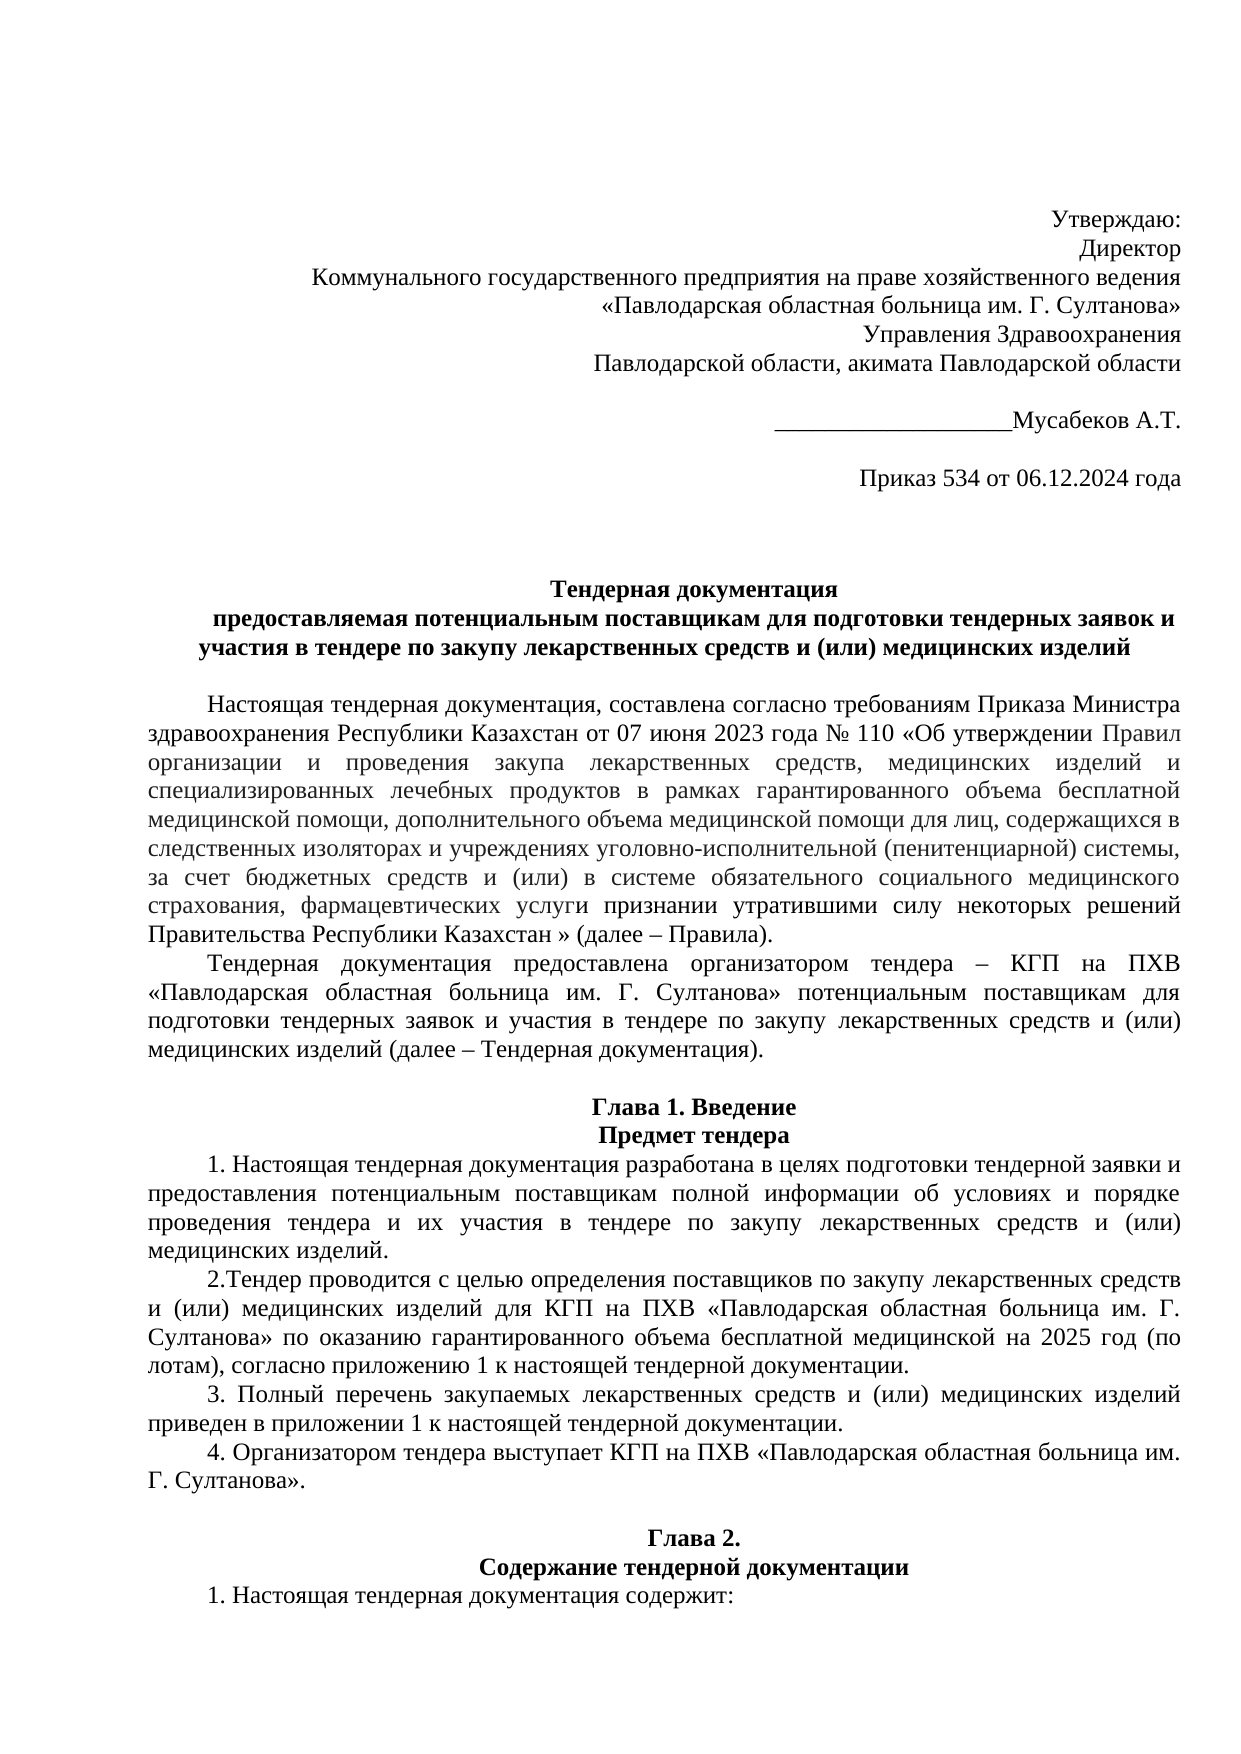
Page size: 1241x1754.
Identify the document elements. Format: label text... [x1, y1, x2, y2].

text Глава 2. [148, 1523, 1181, 1552]
text 4. Организатором тендера выступает КГП на ПХВ «Павлодарская областная больница им. Г. Султанова». [148, 1437, 1181, 1494]
text Коммунального государственного предприятия на праве хозяйственного ведения [148, 262, 1181, 291]
text Настоящая тендерная документация, составлена согласно требованиям Приказа Министра здравоохранения Республики Казахстан от 07 июня 2023 года № 110 «Об утверждении Правил организации и проведения закупа лекарственных средств, медицинских изделий и специализированных лечебных продуктов в рамках гарантированного объема бесплатной медицинской помощи, дополнительного объема медицинской помощи для лиц, содержащихся в следственных изоляторах и учреждениях уголовно-исполнительной (пенитенциарной) системы, за счет бюджетных средств и (или) в системе обязательного социального медицинского страхования, фармацевтических услуги признании утратившими силу некоторых решений Правительства Республики Казахстан » (далее – Правила). [148, 689, 1181, 948]
text 2.Тендер проводится с целью определения поставщиков по закупу лекарственных средств и (или) медицинских изделий для КГП на ПХВ «Павлодарская областная больница им. Г. Султанова» по оказанию гарантированного объема бесплатной медицинской на 2025 год (по лотам), согласно приложению 1 к настоящей тендерной документации. [148, 1264, 1181, 1379]
text Директор [148, 233, 1181, 262]
text 1. Настоящая тендерная документация разработана в целях подготовки тендерной заявки и предоставления потенциальным поставщикам полной информации об условиях и порядке проведения тендера и их участия в тендере по закупу лекарственных средств и (или) медицинских изделий. [148, 1149, 1181, 1264]
text Предмет тендера [148, 1121, 1181, 1149]
text 3. Полный перечень закупаемых лекарственных средств и (или) медицинских изделий приведен в приложении 1 к настоящей тендерной документации. [148, 1379, 1181, 1437]
text «Павлодарская областная больница им. Г. Султанова» [148, 291, 1181, 319]
text Тендерная документация [148, 574, 1181, 603]
text Утверждаю: [148, 204, 1181, 233]
text Глава 1. Введение [148, 1092, 1181, 1121]
text ___________________Мусабеков А.Т. [148, 406, 1181, 434]
text предоставляемая потенциальным поставщикам для подготовки тендерных заявок и участия в тендере по закупу лекарственных средств и (или) медицинских изделий [148, 603, 1181, 661]
text Приказ 534 от 06.12.2024 года [148, 463, 1181, 492]
text Содержание тендерной документации [148, 1552, 1181, 1581]
text Управления Здравоохранения [148, 319, 1181, 348]
text Тендерная документация предоставлена организатором тендера – КГП на ПХВ «Павлодарская областная больница им. Г. Султанова» потенциальным поставщикам для подготовки тендерных заявок и участия в тендере по закупу лекарственных средств и (или) медицинских изделий (далее – Тендерная документация). [148, 948, 1181, 1063]
text 1. Настоящая тендерная документация содержит: [148, 1581, 1181, 1609]
text Павлодарской области, акимата Павлодарской области [148, 348, 1181, 377]
